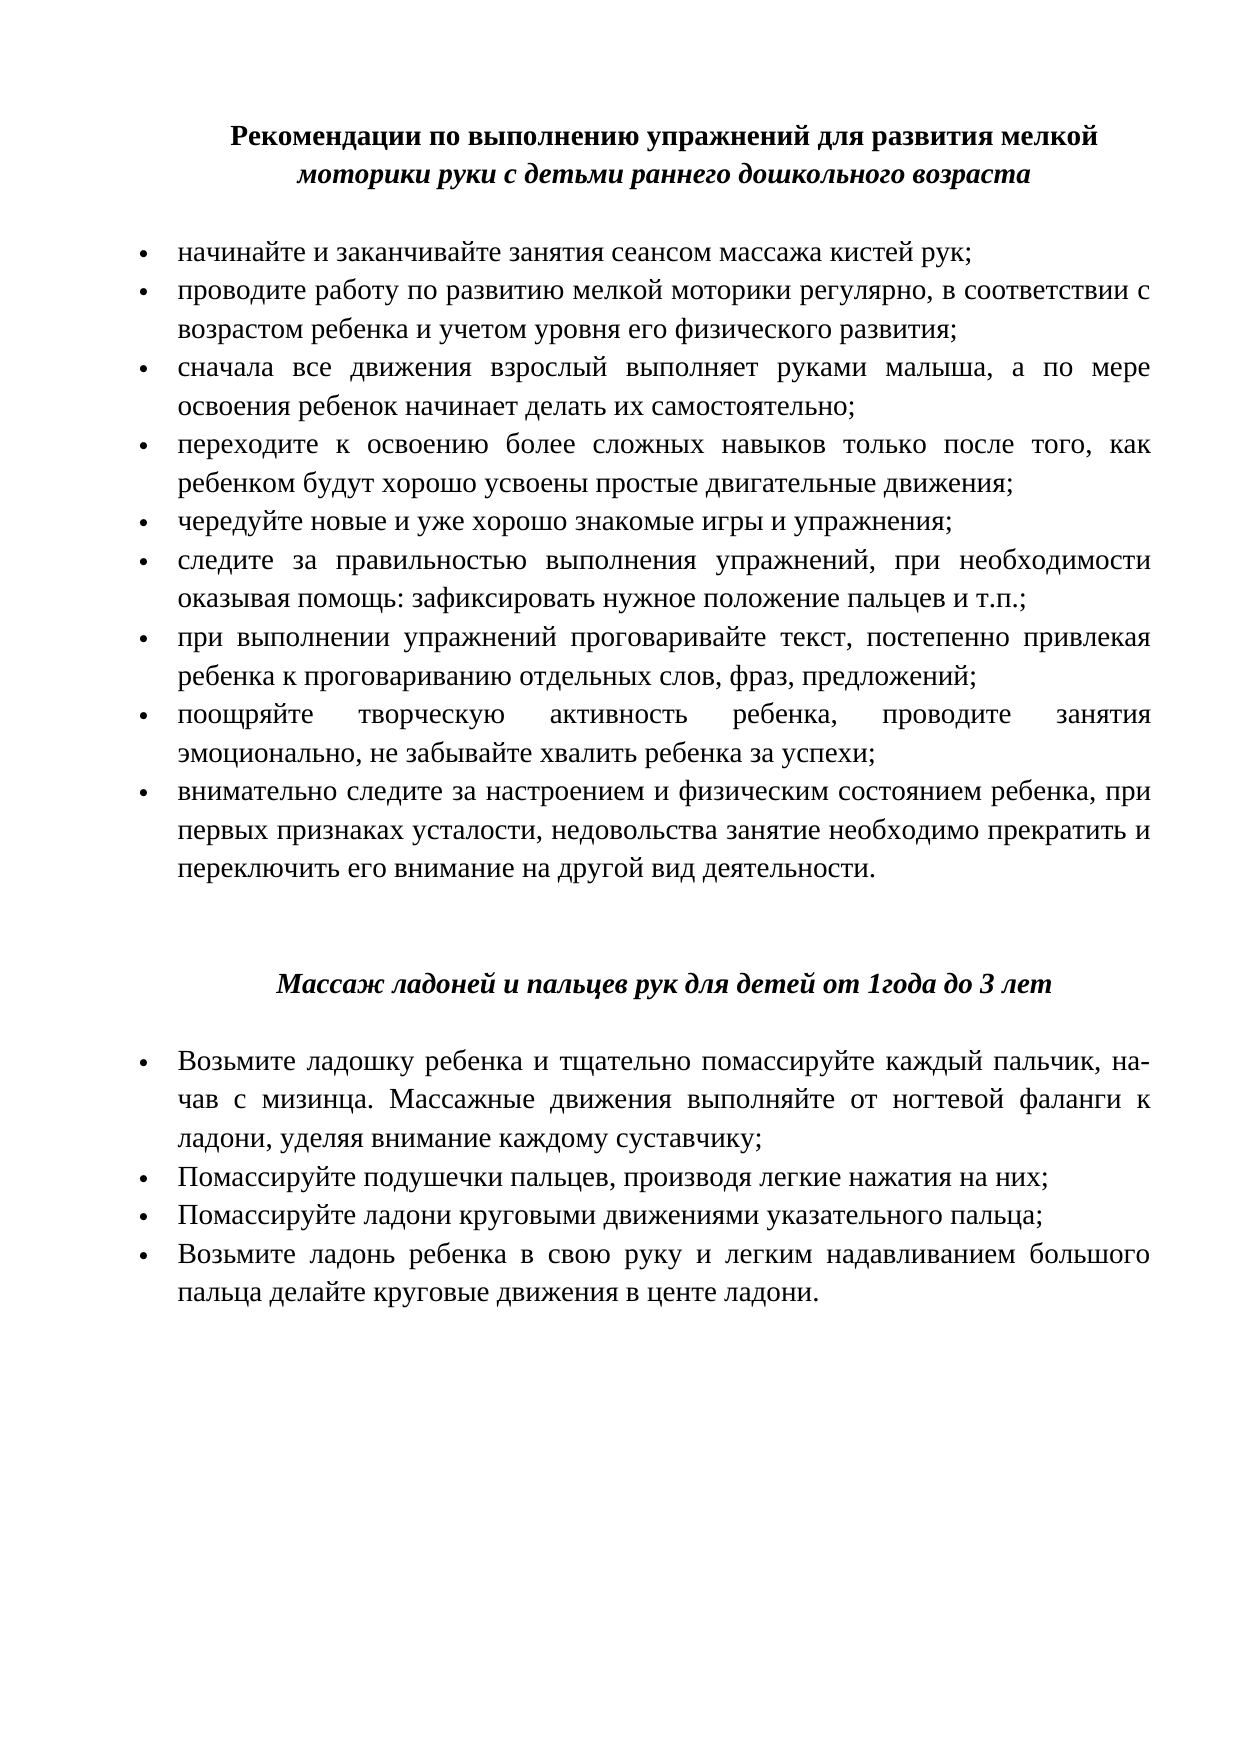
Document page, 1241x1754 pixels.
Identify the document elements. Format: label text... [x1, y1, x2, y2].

list Возьмите ладонь ребенка в свою руку и легким надавливанием большого пальца делайте круговые движения в центе ладони. [140, 1236, 1152, 1308]
list проводите работу по развитию мелкой моторики регулярно, в соответствии с возрастом ребенка и учетом уровня его физического развития; [140, 272, 1152, 344]
list переходите к освоению более сложных навыков только после того, как ребенком будут хорошо усвоены простые двигательные движения; [140, 426, 1152, 498]
list при выполнении упражнений проговаривайте текст, постепенно привлекая ребенка к проговариванию отдельных слов, фраз, предложений; [140, 619, 1152, 691]
list начинайте и заканчивайте занятия сеансом массажа кистей рук; [140, 234, 1152, 267]
text Массаж ладоней и пальцев рук для детей от 1года до 3 лет [177, 966, 1152, 999]
list Возьмите ладошку ребенка и тщательно помассируйте каждый пальчик, на-чав с мизинца. Массажные движения выполняйте от ногтевой фаланги к ладони, уделяя внимание каждому суставчику; [140, 1043, 1152, 1154]
list сначала все движения взрослый выполняет руками малыша, а по мере освоения ребенок начинает делать их самостоятельно; [140, 349, 1152, 421]
list чередуйте новые и уже хорошо знакомые игры и упражнения; [140, 503, 1152, 537]
list Помассируйте подушечки пальцев, производя легкие нажатия на них; [140, 1159, 1152, 1192]
list поощряйте творческую активность ребенка, проводите занятия эмоционально, не забывайте хвалить ребенка за успехи; [140, 696, 1152, 768]
list следите за правильностью выполнения упражнений, при необходимости оказывая помощь: зафиксировать нужное положение пальцев и т.п.; [140, 542, 1152, 614]
list внимательно следите за настроением и физическим состоянием ребенка, при первых признаках усталости, недовольства занятие необходимо прекратить и переключить его внимание на другой вид деятельности. [140, 773, 1152, 884]
text Рекомендации по выполнению упражнений для развития мелкой моторики руки с детьми раннего дошкольного возраста [177, 118, 1152, 190]
list Помассируйте ладони круговыми движениями указательного пальца; [140, 1197, 1152, 1231]
